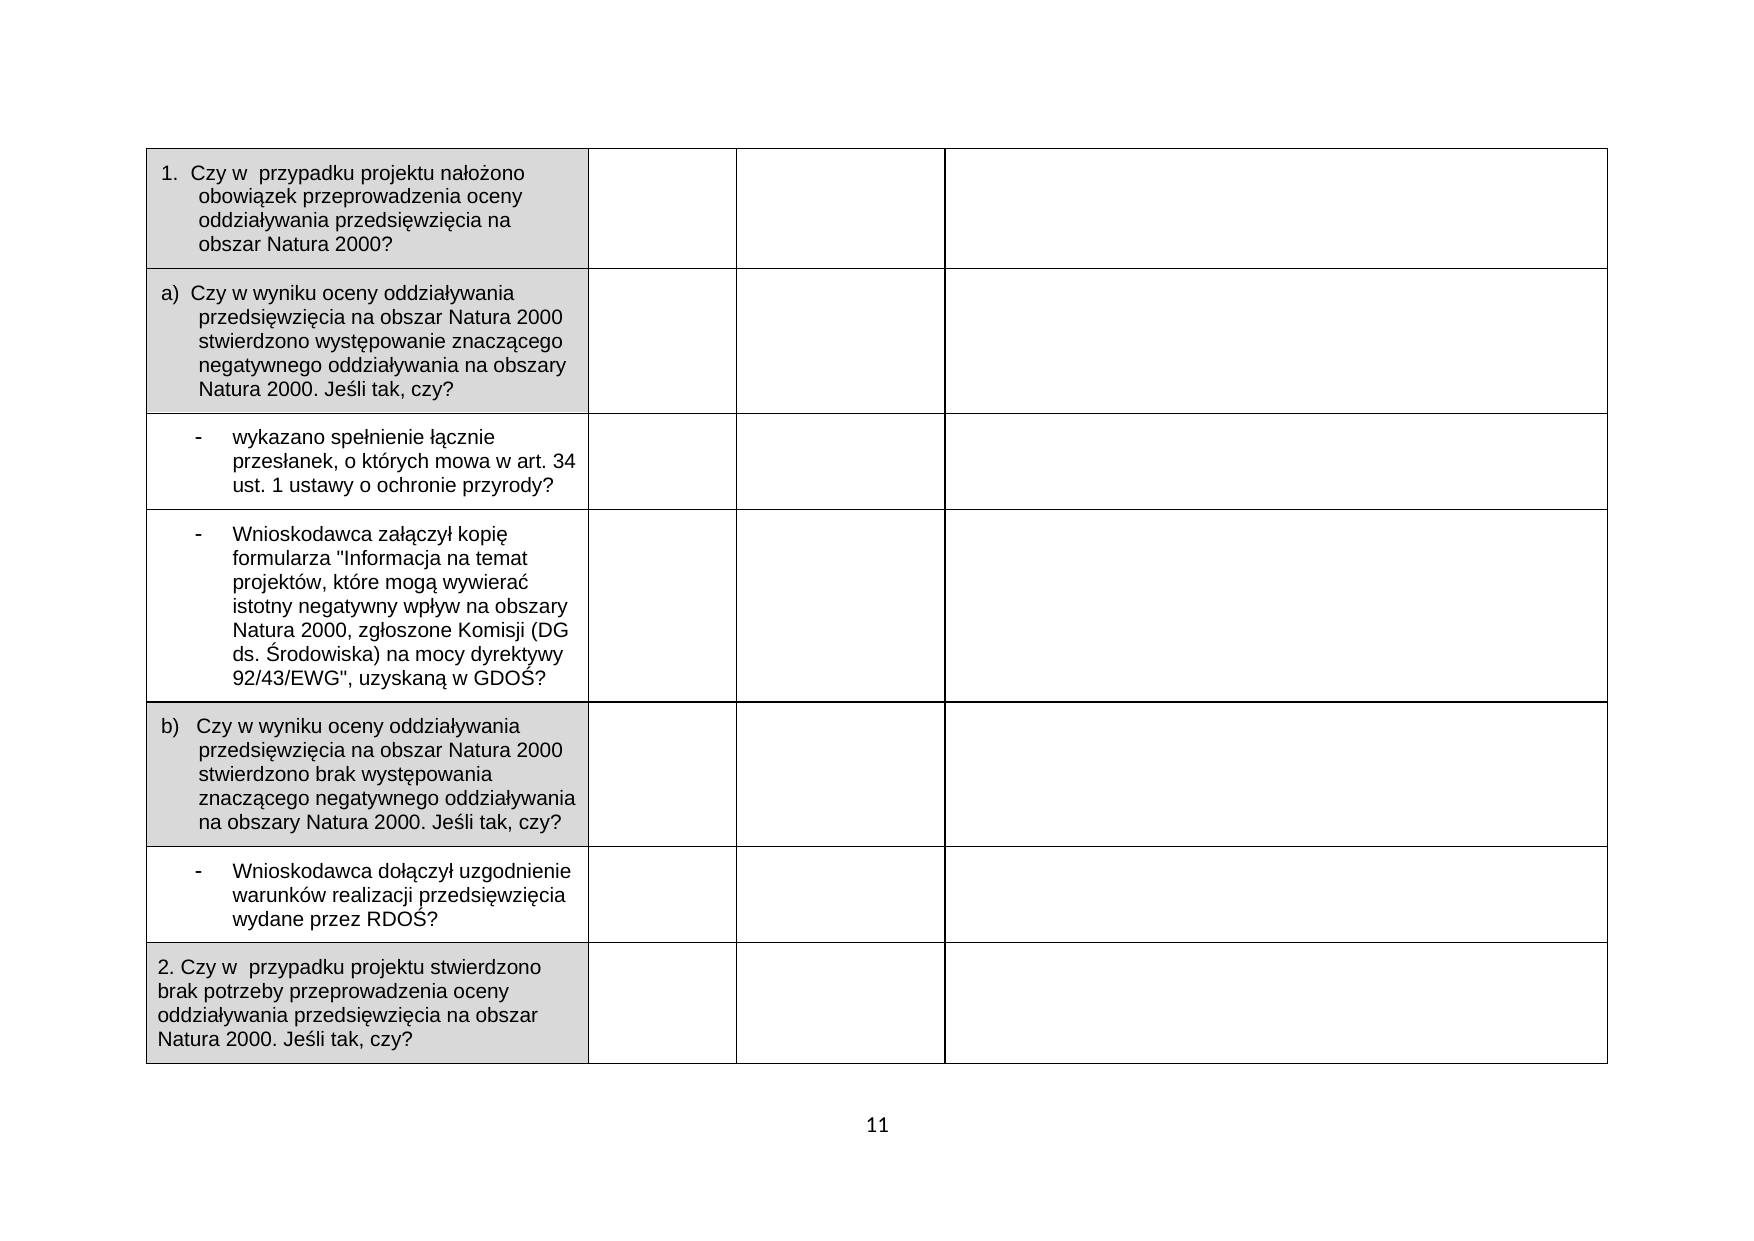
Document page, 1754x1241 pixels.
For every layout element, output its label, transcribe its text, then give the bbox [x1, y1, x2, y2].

table_cell [737, 269, 944, 412]
table_cell [737, 943, 944, 1063]
table_cell Wnioskodawca dołączył uzgodnienie warunków realizacji przedsięwzięcia wydane przez RDOŚ? [147, 847, 588, 942]
table_cell [946, 269, 1607, 412]
table_cell wykazano spełnienie łącznie przesłanek, o których mowa w art. 34 ust. 1 ustawy o ochronie przyrody? [147, 414, 588, 509]
table_cell [946, 847, 1607, 942]
table_cell [737, 149, 944, 268]
table_cell [946, 149, 1607, 268]
table_cell [737, 847, 944, 942]
table_cell [946, 943, 1607, 1063]
table_cell 2. Czy w przypadku projektu stwierdzono brak potrzeby przeprowadzenia oceny oddziaływania przedsięwzięcia na obszar Natura 2000. Jeśli tak, czy? [147, 943, 588, 1063]
table_cell [589, 269, 736, 412]
table_cell Czy w wyniku oceny oddziaływania przedsięwzięcia na obszar Natura 2000 stwierdzono występowanie znaczącego negatywnego oddziaływania na obszary Natura 2000. Jeśli tak, czy? [147, 269, 588, 412]
table_cell [946, 414, 1607, 509]
table_cell Czy w wyniku oceny oddziaływania przedsięwzięcia na obszar Natura 2000 stwierdzono brak występowania znaczącego negatywnego oddziaływania na obszary Natura 2000. Jeśli tak, czy? [147, 703, 588, 846]
table_cell [737, 703, 944, 846]
table_cell [737, 414, 944, 509]
table_cell [589, 510, 736, 701]
table_cell Czy w przypadku projektu nałożono obowiązek przeprowadzenia oceny oddziaływania przedsięwzięcia na obszar Natura 2000? [147, 149, 588, 268]
table_cell [589, 414, 736, 509]
table_cell [589, 149, 736, 268]
table_cell [589, 847, 736, 942]
table_cell Wnioskodawca załączył kopię formularza "Informacja na temat projektów, które mogą wywierać istotny negatywny wpływ na obszary Natura 2000, zgłoszone Komisji (DG ds. Środowiska) na mocy dyrektywy 92/43/EWG", uzyskaną w GDOŚ? [147, 510, 588, 701]
table_cell [589, 943, 736, 1063]
table_cell [946, 703, 1607, 846]
table_cell [946, 510, 1607, 701]
table_cell [589, 703, 736, 846]
table_cell [737, 510, 944, 701]
